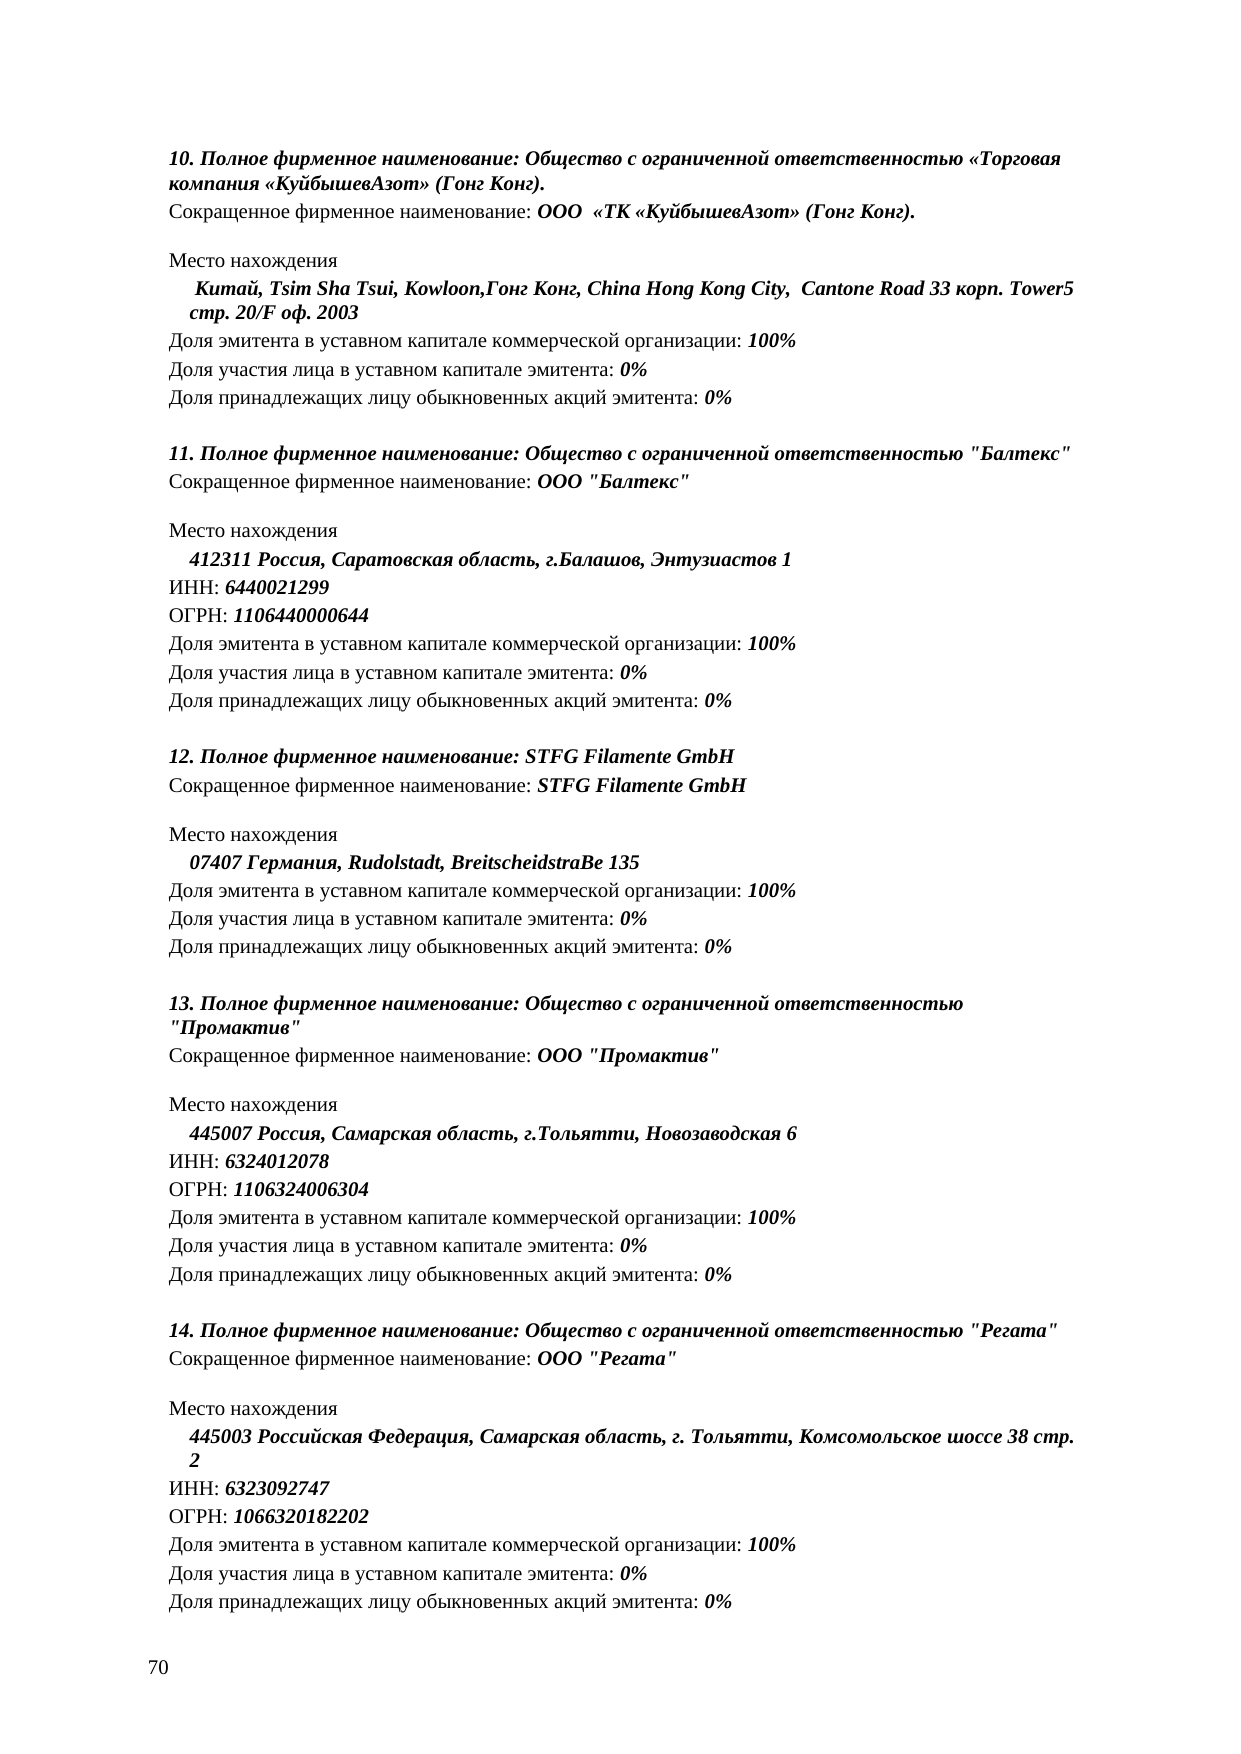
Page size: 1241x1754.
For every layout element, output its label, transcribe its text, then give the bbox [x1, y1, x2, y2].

text Сокращенное фирменное наименование: ООО «ТК «КуйбышевАзот» (Гонг Конг). [168, 199, 1092, 223]
subtitle Место нахождения [168, 1092, 1092, 1116]
text Доля участия лица в уставном капитале эмитента: 0% [168, 659, 1092, 684]
text ИНН: 6323092747 [168, 1476, 1092, 1500]
text 07407 Германия, Rudolstadt, BreitscheidstraВe 135 [189, 850, 1092, 874]
text 10. Полное фирменное наименование: Общество с ограниченной ответственностью «Торговая компания «КуйбышевАзот» (Гонг Конг). [168, 146, 1092, 194]
text 14. Полное фирменное наименование: Общество с ограниченной ответственностью "Регата" [168, 1318, 1092, 1342]
text ОГРН: 1106440000644 [168, 603, 1092, 627]
text Доля эмитента в уставном капитале коммерческой организации: 100% [168, 328, 1092, 352]
subtitle Место нахождения [168, 248, 1092, 272]
text Доля участия лица в уставном капитале эмитента: 0% [168, 1561, 1092, 1585]
text Доля принадлежащих лицу обыкновенных акций эмитента: 0% [168, 1589, 1092, 1613]
text Сокращенное фирменное наименование: ООО "Промактив" [168, 1043, 1092, 1067]
text ОГРН: 1106324006304 [168, 1177, 1092, 1201]
text Доля участия лица в уставном капитале эмитента: 0% [168, 356, 1092, 381]
text Доля эмитента в уставном капитале коммерческой организации: 100% [168, 631, 1092, 655]
text Доля эмитента в уставном капитале коммерческой организации: 100% [168, 878, 1092, 902]
text 13. Полное фирменное наименование: Общество с ограниченной ответственностью "Промактив" [168, 991, 1092, 1039]
subtitle Место нахождения [168, 822, 1092, 846]
text 11. Полное фирменное наименование: Общество с ограниченной ответственностью "Балтекс" [168, 441, 1092, 465]
text Доля принадлежащих лицу обыкновенных акций эмитента: 0% [168, 385, 1092, 409]
text 445003 Российская Федерация, Самарская область, г. Тольятти, Комсомольское шоссе 38 стр. 2 [189, 1424, 1092, 1472]
text Доля принадлежащих лицу обыкновенных акций эмитента: 0% [168, 688, 1092, 712]
text Доля участия лица в уставном капитале эмитента: 0% [168, 1233, 1092, 1257]
text Доля участия лица в уставном капитале эмитента: 0% [168, 906, 1092, 930]
subtitle Место нахождения [168, 1395, 1092, 1419]
text Сокращенное фирменное наименование: ООО "Регата" [168, 1346, 1092, 1370]
text Сокращенное фирменное наименование: ООО "Балтекс" [168, 469, 1092, 493]
text ИНН: 6440021299 [168, 575, 1092, 599]
subtitle Место нахождения [168, 518, 1092, 542]
text Китай, Tsim Sha Tsui, Kowloon,Гонг Конг, China Hong Kong City, Cantone Road 33 корп. Tower5 стр. 20/F оф. 2003 [189, 276, 1092, 324]
text ИНН: 6324012078 [168, 1149, 1092, 1173]
text 412311 Россия, Саратовская область, г.Балашов, Энтузиастов 1 [189, 547, 1092, 571]
text Доля принадлежащих лицу обыкновенных акций эмитента: 0% [168, 934, 1092, 958]
text 445007 Россия, Самарская область, г.Тольятти, Новозаводская 6 [189, 1121, 1092, 1144]
text ОГРН: 1066320182202 [168, 1504, 1092, 1528]
text Доля эмитента в уставном капитале коммерческой организации: 100% [168, 1205, 1092, 1229]
text Доля принадлежащих лицу обыкновенных акций эмитента: 0% [168, 1262, 1092, 1286]
text 12. Полное фирменное наименование: STFG Filamente GmbH [168, 744, 1092, 768]
text Сокращенное фирменное наименование: STFG Filamente GmbH [168, 772, 1092, 797]
text Доля эмитента в уставном капитале коммерческой организации: 100% [168, 1532, 1092, 1556]
